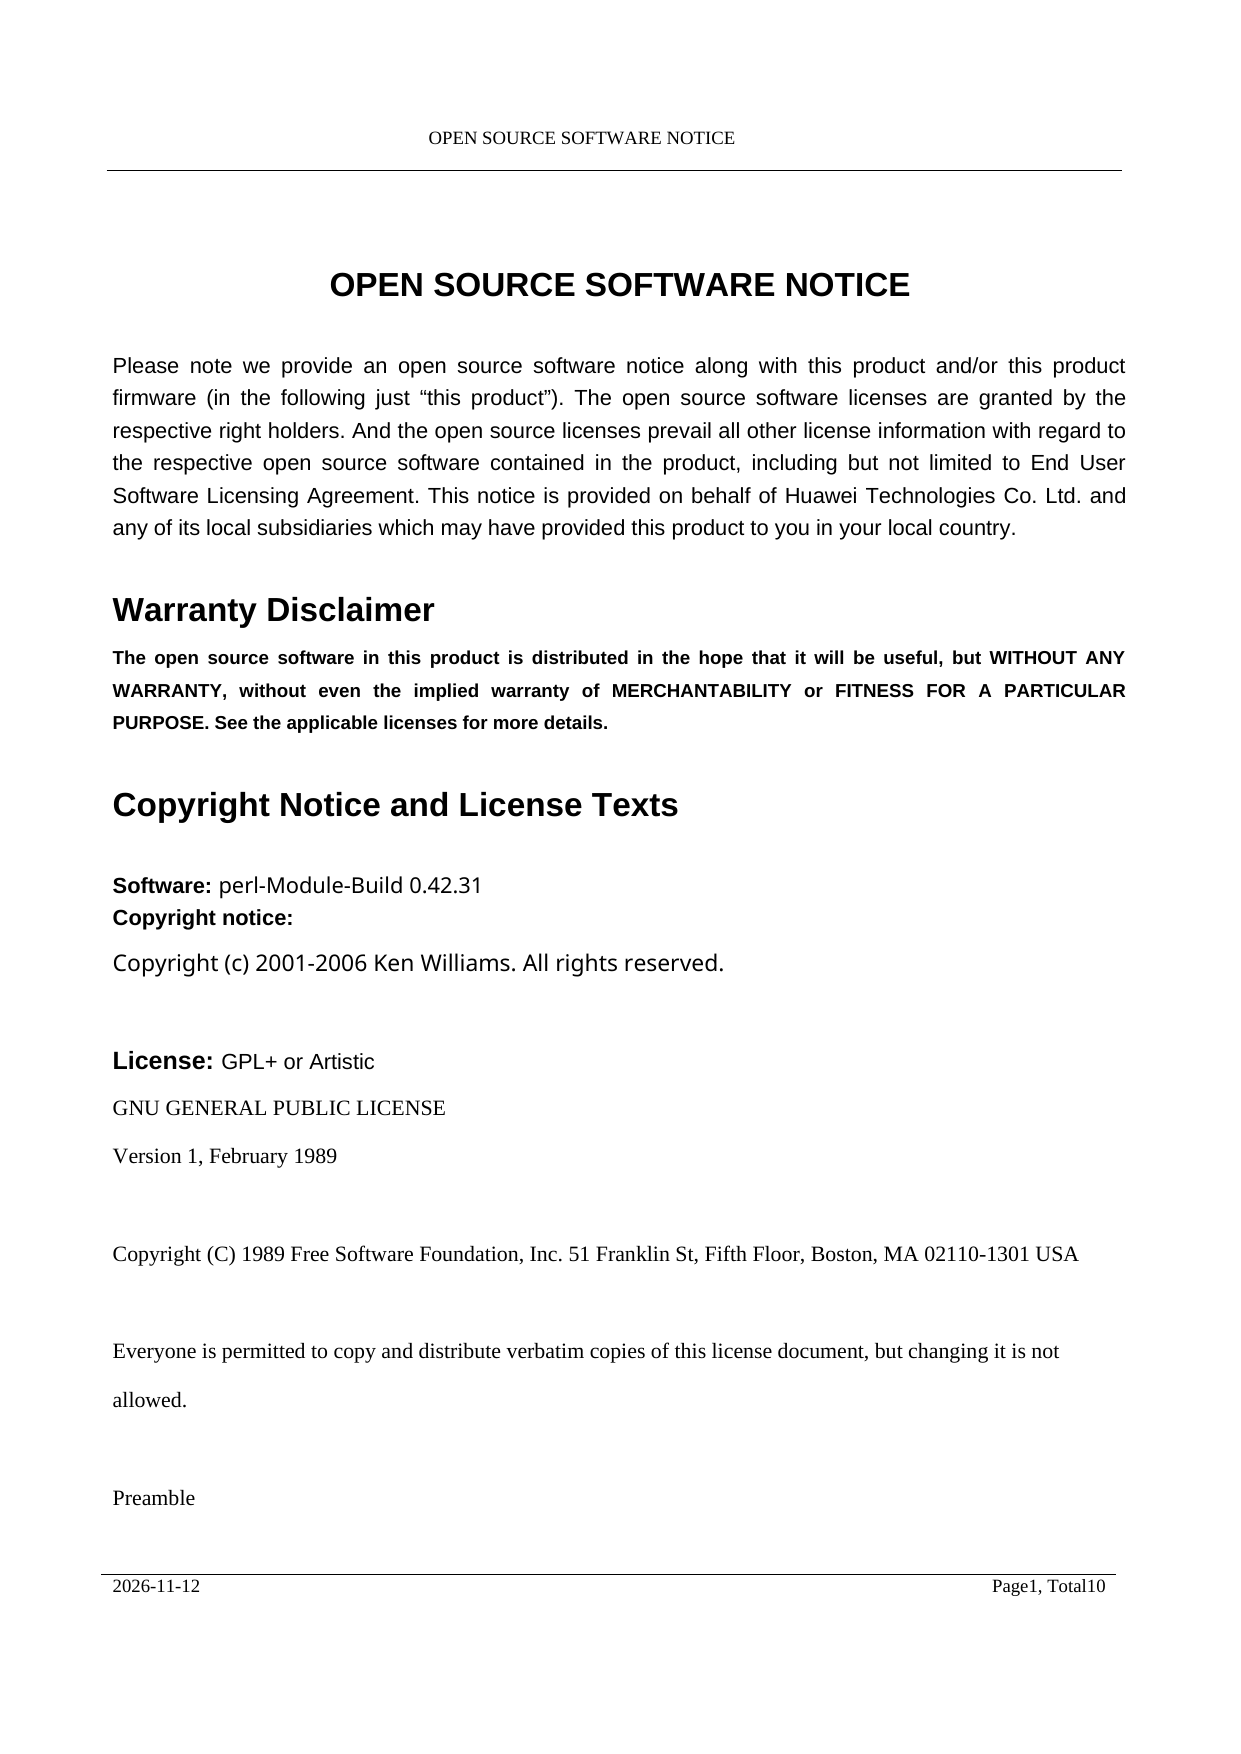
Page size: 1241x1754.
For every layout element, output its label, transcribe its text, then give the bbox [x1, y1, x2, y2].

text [112, 1091, 1128, 1513]
text Software: perl-Module-Build 0.42.31 [112, 869, 1128, 901]
text License: GPL+ or Artistic [112, 1044, 1128, 1077]
text Copyright Notice and License Texts [112, 771, 1128, 836]
text Copyright (c) 2001-2006 Ken Williams. All rights reserved. [112, 947, 1128, 1028]
text The open source software in this product is distributed in the hope that it will be useful, but WITHOUT ANY WARRANTY, without even the implied warranty of MERCHANTABILITY or FITNESS FOR A PARTICULAR PURPOSE. See the applicable licenses for more details. [112, 641, 1128, 739]
text Please note we provide an open source software notice along with this product and/or this product firmware (in the following just “this product”). The open source software licenses are granted by the respective right holders. And the open source licenses prevail all other license information with regard to the respective open source software contained in the product, including but not limited to End User Software Licensing Agreement. This notice is provided on behalf of Huawei Technologies Co. Ltd. and any of its local subsidiaries which may have provided this product to you in your local country. [112, 349, 1128, 544]
text Warranty Disclaimer [112, 576, 1128, 641]
text Copyright notice: [112, 901, 1128, 934]
text OPEN SOURCE SOFTWARE NOTICE [112, 251, 1128, 316]
